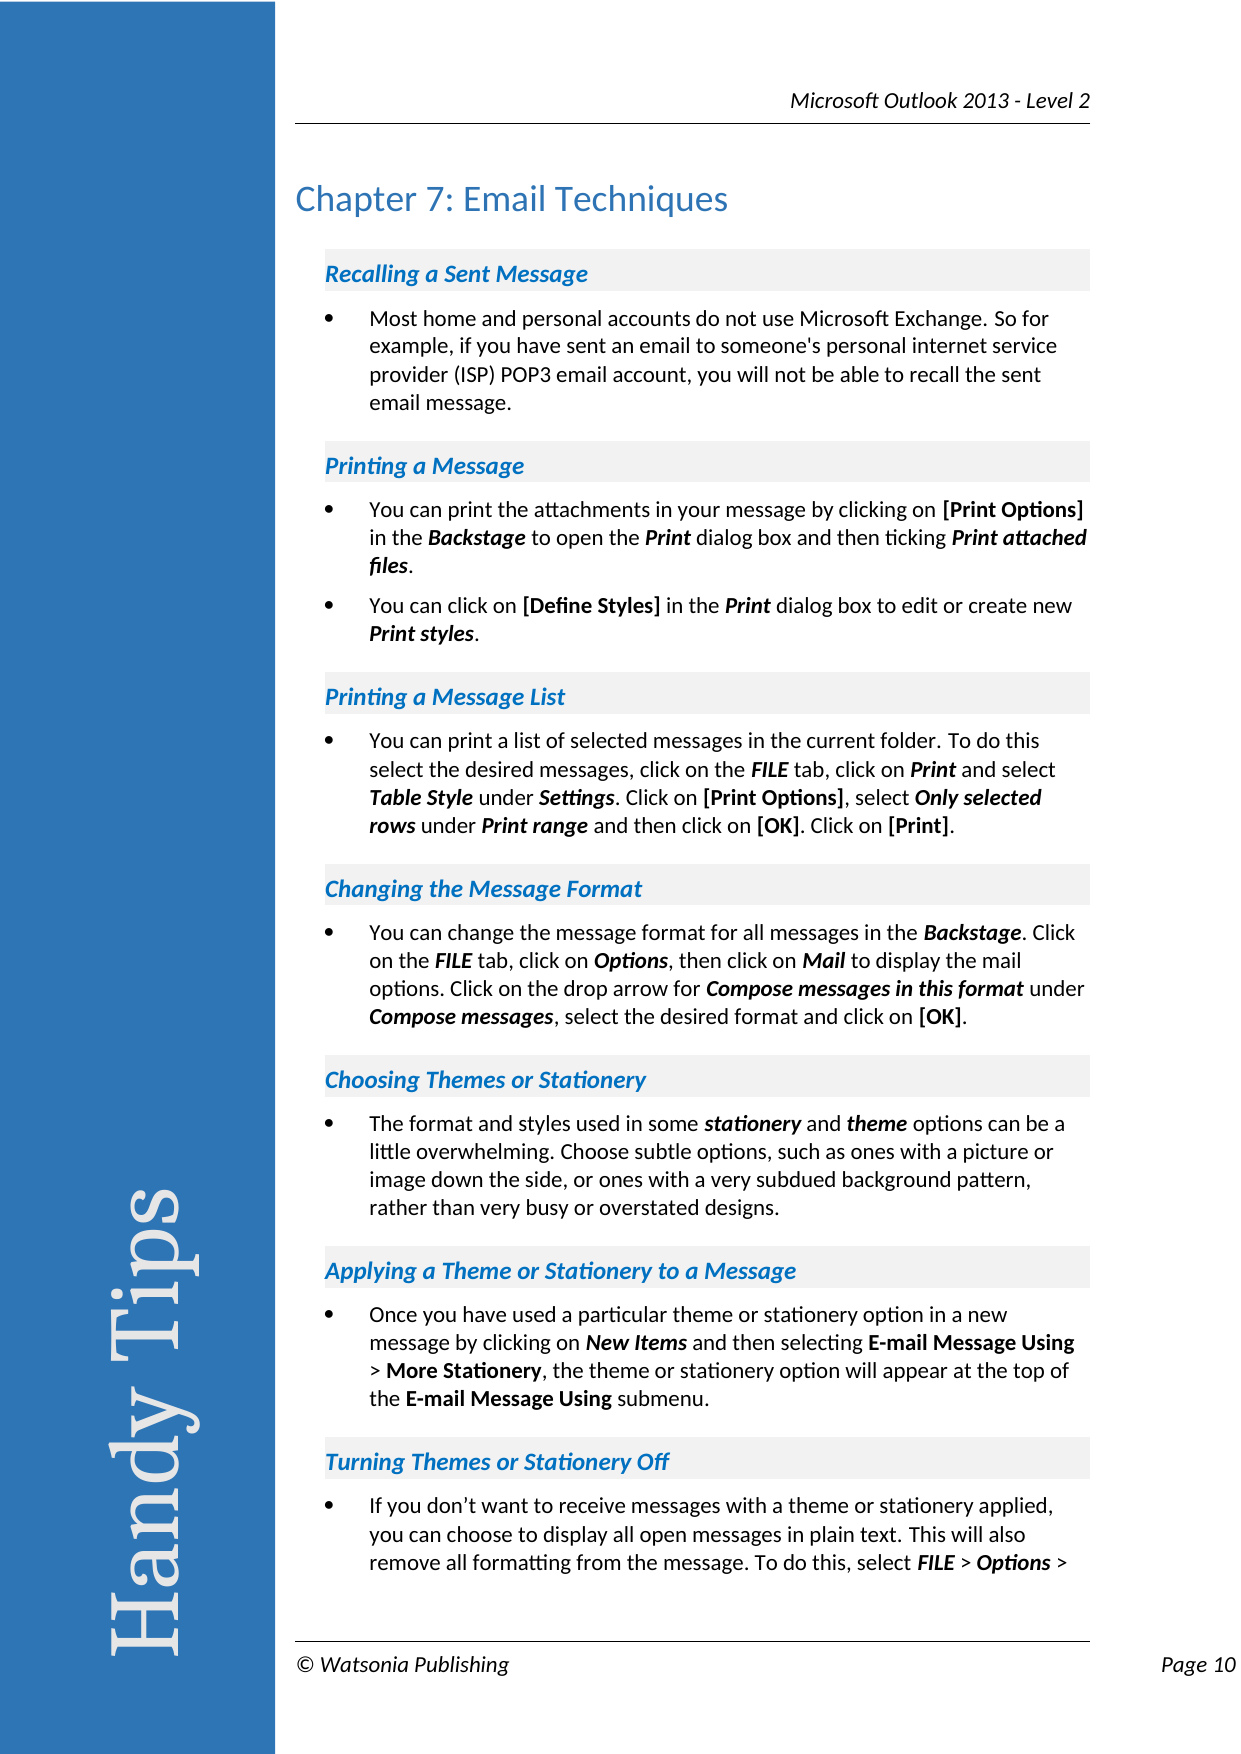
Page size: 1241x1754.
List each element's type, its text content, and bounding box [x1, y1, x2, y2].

list The format and styles used in some stationery and theme options can be a little overwhelming. Choose subtle options, such as ones with a picture or image down the side, or ones with a very subdued background pattern, rather than very busy or overstated designs. [325, 1109, 1090, 1221]
subtitle Choosing Themes or Stationery [325, 1055, 1090, 1097]
list You can print a list of selected messages in the current folder. To do this select the desired messages, click on the FILE tab, click on Print and select Table Style under Settings. Click on [Print Options], select Only selected rows under Print range and then click on [OK]. Click on [Print]. [325, 727, 1090, 839]
list You can click on [Define Styles] in the Print dialog box to edit or create new Print styles. [325, 591, 1090, 647]
list You can print the attachments in your message by clicking on [Print Options] in the Backstage to open the Print dialog box and then ticking Print attached files. [325, 495, 1090, 579]
subtitle Chapter 7: Email Techniques [295, 175, 1090, 221]
subtitle Printing a Message List [325, 672, 1090, 714]
subtitle Applying a Theme or Stationery to a Message [325, 1246, 1090, 1288]
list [325, 1492, 1090, 1576]
subtitle Turning Themes or Stationery Off [325, 1437, 1090, 1479]
subtitle Changing the Message Format [325, 864, 1090, 905]
subtitle Recalling a Sent Message [325, 249, 1090, 291]
list Once you have used a particular theme or stationery option in a new message by clicking on New Items and then selecting E-mail Message Using > More Stationery, the theme or stationery option will appear at the top of the E-mail Message Using submenu. [325, 1300, 1090, 1412]
list You can change the message format for all messages in the Backstage. Click on the FILE tab, click on Options, then click on Mail to display the mail options. Click on the drop arrow for Compose messages in this format under Compose messages, select the desired format and click on [OK]. [325, 918, 1090, 1030]
list Most home and personal accounts do not use Microsoft Exchange. So for example, if you have sent an email to someone's personal internet service provider (ISP) POP3 email account, you will not be able to recall the sent email message. [325, 304, 1090, 416]
subtitle Printing a Message [325, 441, 1090, 482]
